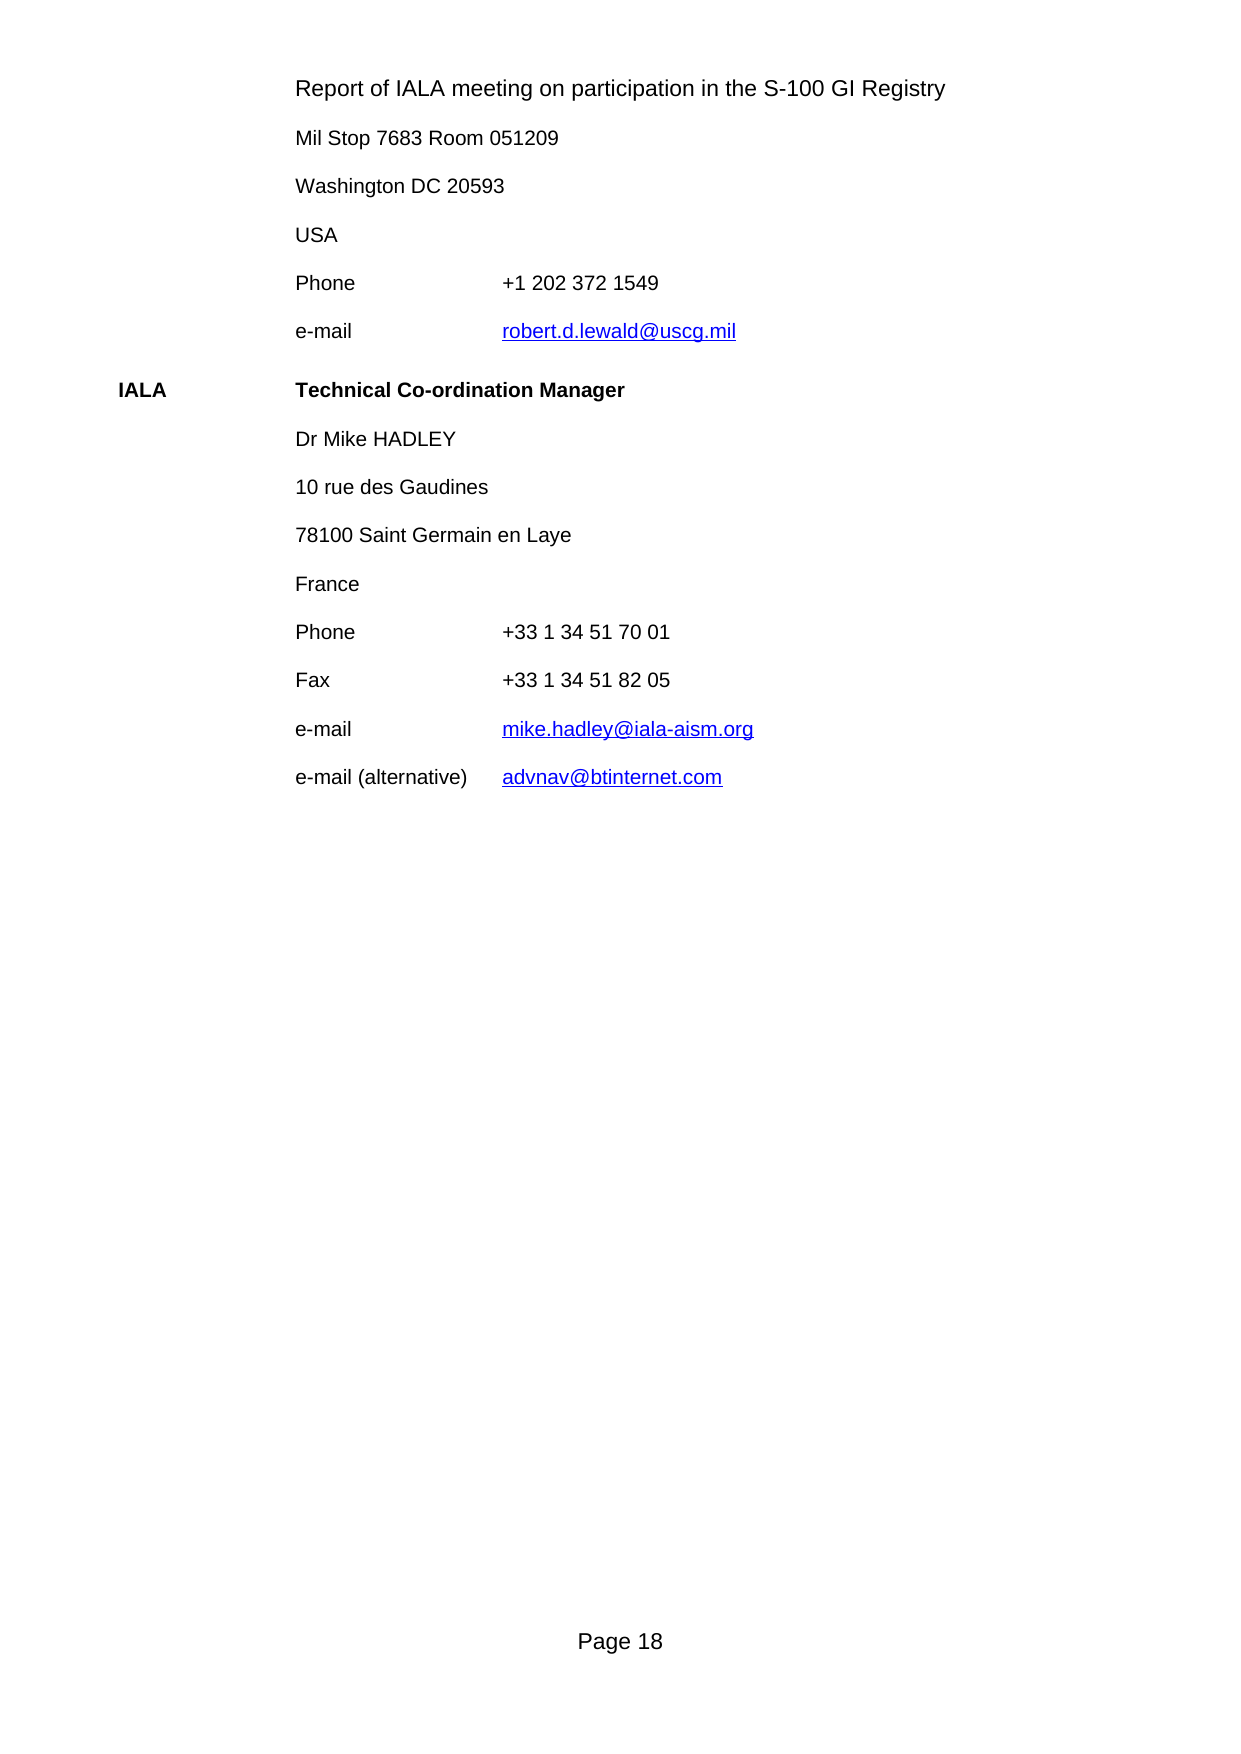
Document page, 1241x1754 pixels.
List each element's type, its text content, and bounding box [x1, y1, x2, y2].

text e-mail (alternative) advnav@btinternet.com [118, 765, 1122, 789]
text IALA Technical Co-ordination Manager [118, 378, 1122, 402]
text Fax +33 1 34 51 82 05 [118, 668, 1122, 692]
text Mil Stop 7683 Room 051209 [118, 126, 1122, 150]
text 78100 Saint Germain en Laye [118, 523, 1122, 547]
text Washington DC 20593 [118, 174, 1122, 198]
text USA [118, 223, 1122, 247]
text Dr Mike HADLEY [118, 426, 1122, 450]
text Phone +1 202 372 1549 [118, 271, 1122, 295]
text e-mail robert.d.lewald@uscg.mil [118, 319, 1122, 343]
text Phone +33 1 34 51 70 01 [118, 620, 1122, 644]
text e-mail mike.hadley@iala-aism.org [118, 716, 1122, 740]
text 10 rue des Gaudines [118, 475, 1122, 499]
text France [118, 571, 1122, 595]
